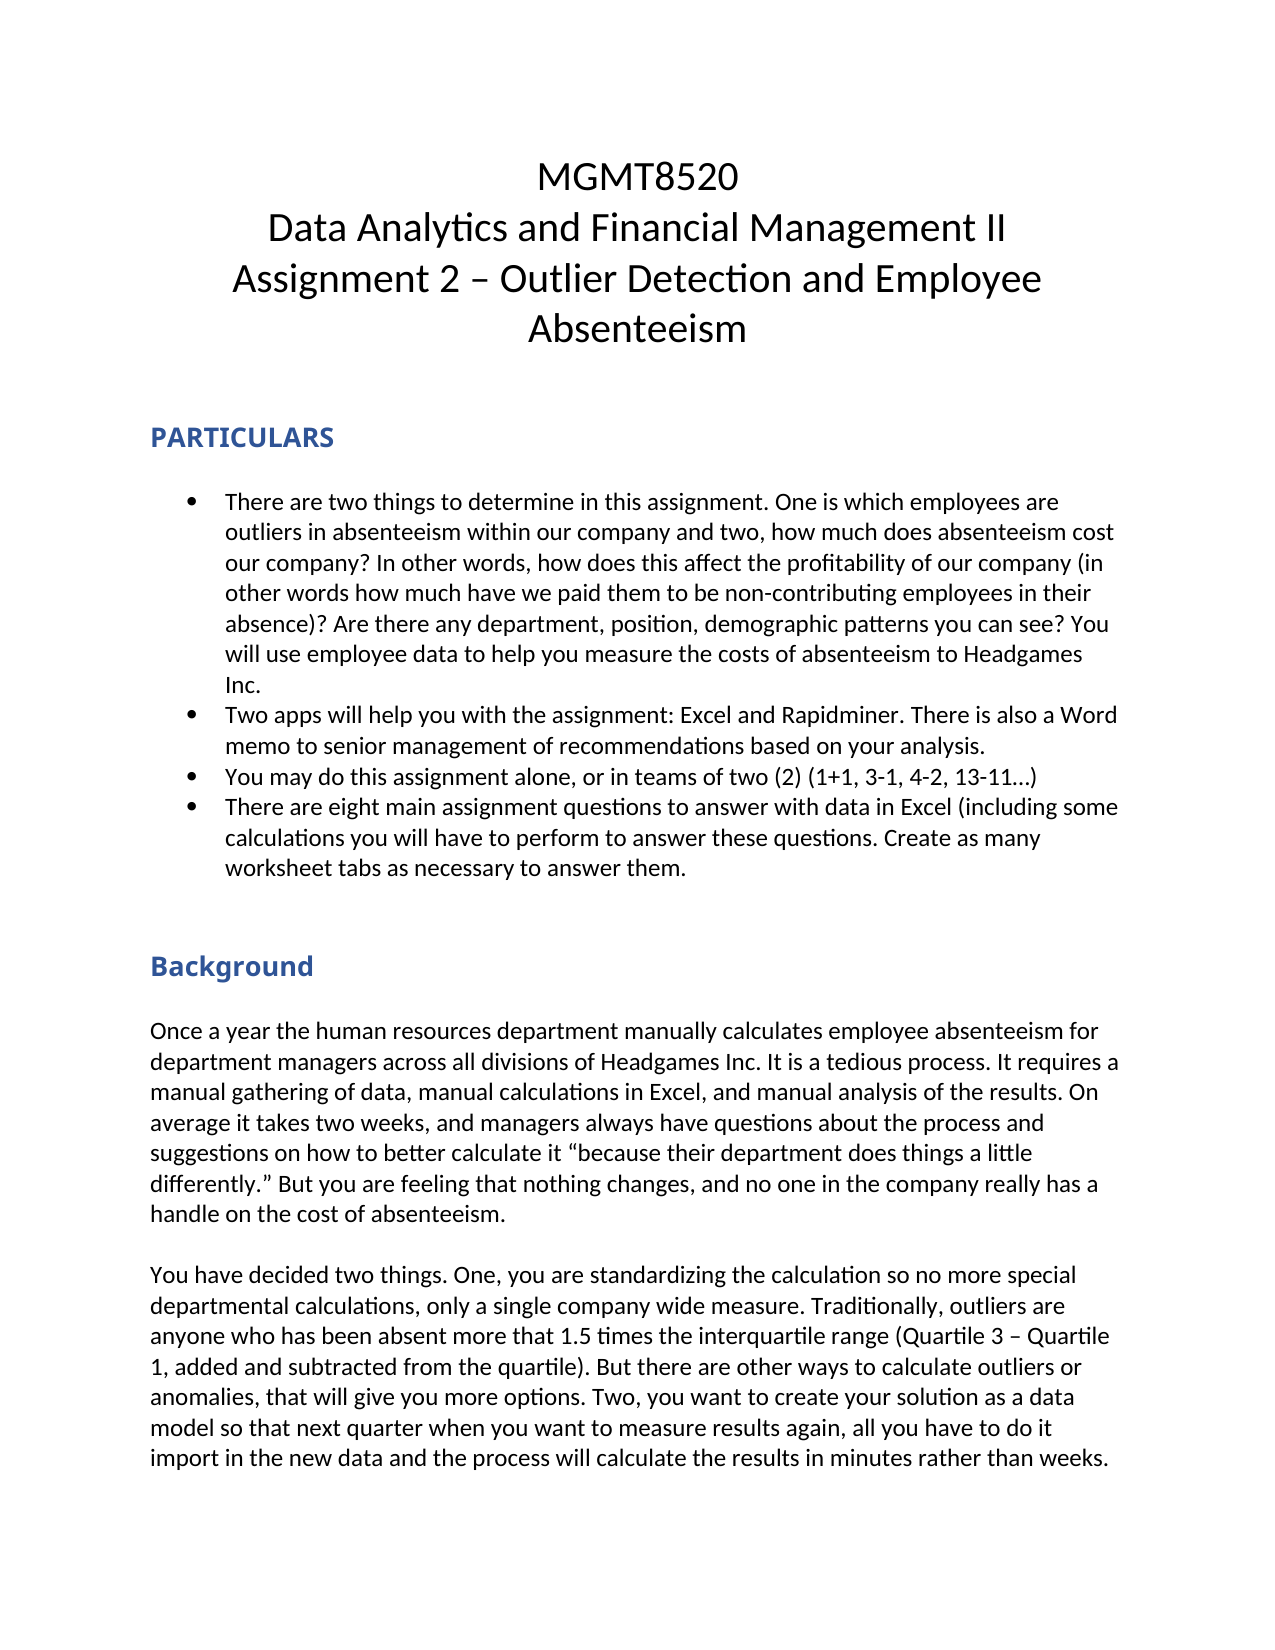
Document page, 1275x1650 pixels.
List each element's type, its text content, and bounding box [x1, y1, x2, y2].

list There are eight main assignment questions to answer with data in Excel (including some calculations you will have to perform to answer these questions. Create as many worksheet tabs as necessary to answer them. [187, 791, 1125, 883]
text Assignment 2 – Outlier Detection and Employee Absenteeism [150, 252, 1125, 353]
text Once a year the human resources department manually calculates employee absenteeism for department managers across all divisions of Headgames Inc. It is a tedious process. It requires a manual gathering of data, manual calculations in Excel, and manual analysis of the results. On average it takes two weeks, and managers always have questions about the process and suggestions on how to better calculate it “because their department does things a little differently.” But you are feeling that nothing changes, and no one in the company really has a handle on the cost of absenteeism. [150, 1015, 1125, 1229]
subtitle Background [150, 948, 1125, 985]
list Two apps will help you with the assignment: Excel and Rapidminer. There is also a Word memo to senior management of recommendations based on your analysis. [187, 699, 1125, 761]
text MGMT8520 [150, 150, 1125, 201]
text Data Analytics and Financial Management II [150, 201, 1125, 252]
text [150, 1259, 1125, 1473]
list You may do this assignment alone, or in teams of two (2) (1+1, 3-1, 4-2, 13-11…) [187, 761, 1125, 791]
subtitle PARTICULARS [150, 418, 1125, 455]
list There are two things to determine in this assignment. One is which employees are outliers in absenteeism within our company and two, how much does absenteeism cost our company? In other words, how does this affect the profitability of our company (in other words how much have we paid them to be non-contributing employees in their absence)? Are there any department, position, demographic patterns you can see? You will use employee data to help you measure the costs of absenteeism to Headgames Inc. [187, 486, 1125, 699]
